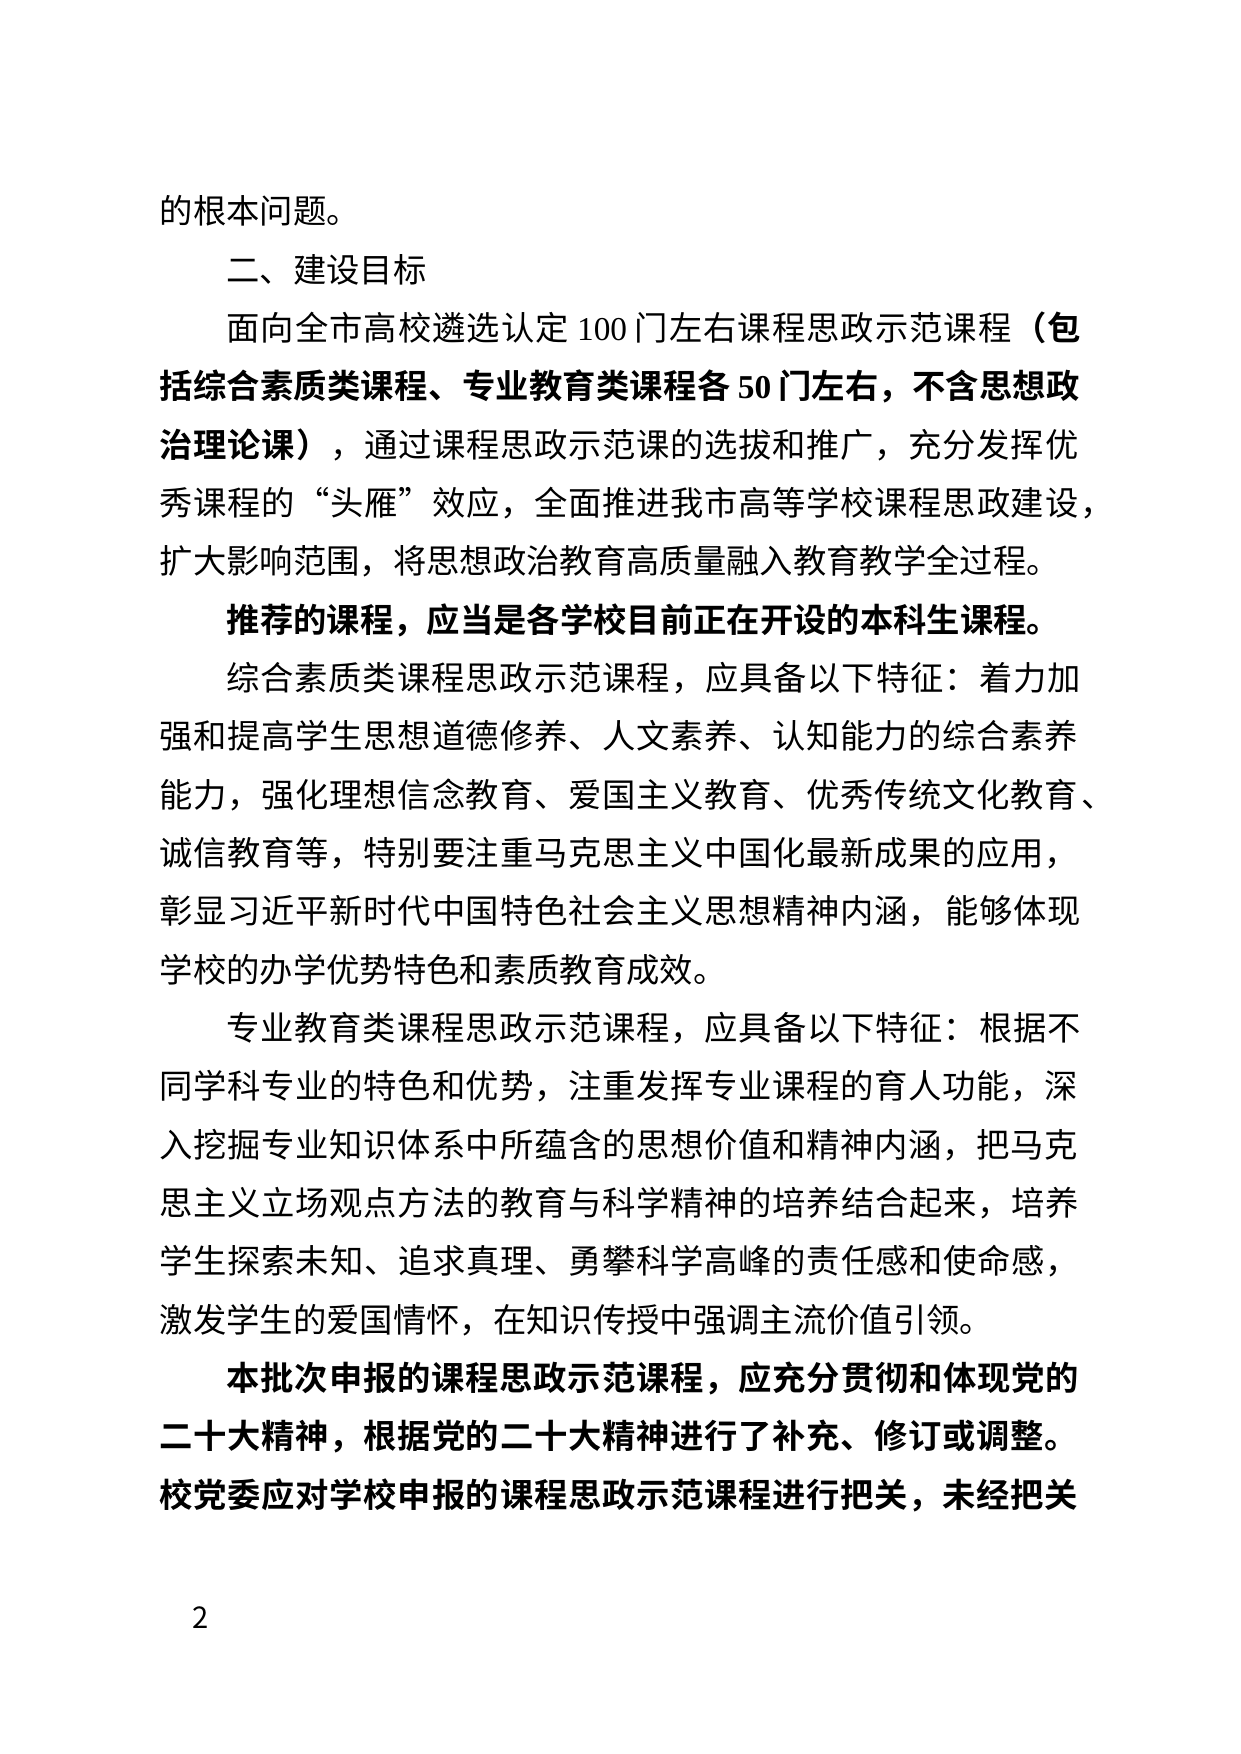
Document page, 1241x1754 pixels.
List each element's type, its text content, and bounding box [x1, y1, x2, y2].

text 面向全市高校遴选认定100门左右课程思政示范课程（包括综合素质类课程、专业教育类课程各50门左右，不含思想政治理论课），通过课程思政示范课的选拔和推广，充分发挥优秀课程的“头雁”效应，全面推进我市高等学校课程思政建设，扩大影响范围，将思想政治教育高质量融入教育教学全过程。 [159, 294, 1081, 586]
text 推荐的课程，应当是各学校目前正在开设的本科生课程。 [159, 586, 1081, 644]
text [159, 177, 1081, 236]
text 二、建设目标 [159, 236, 1081, 294]
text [159, 1344, 1081, 1519]
text 专业教育类课程思政示范课程，应具备以下特征：根据不同学科专业的特色和优势，注重发挥专业课程的育人功能，深入挖掘专业知识体系中所蕴含的思想价值和精神内涵，把马克思主义立场观点方法的教育与科学精神的培养结合起来，培养学生探索未知、追求真理、勇攀科学高峰的责任感和使命感，激发学生的爱国情怀，在知识传授中强调主流价值引领。 [159, 994, 1081, 1344]
text 综合素质类课程思政示范课程，应具备以下特征：着力加强和提高学生思想道德修养、人文素养、认知能力的综合素养能力，强化理想信念教育、爱国主义教育、优秀传统文化教育、诚信教育等，特别要注重马克思主义中国化最新成果的应用，彰显习近平新时代中国特色社会主义思想精神内涵，能够体现学校的办学优势特色和素质教育成效。 [159, 644, 1081, 994]
